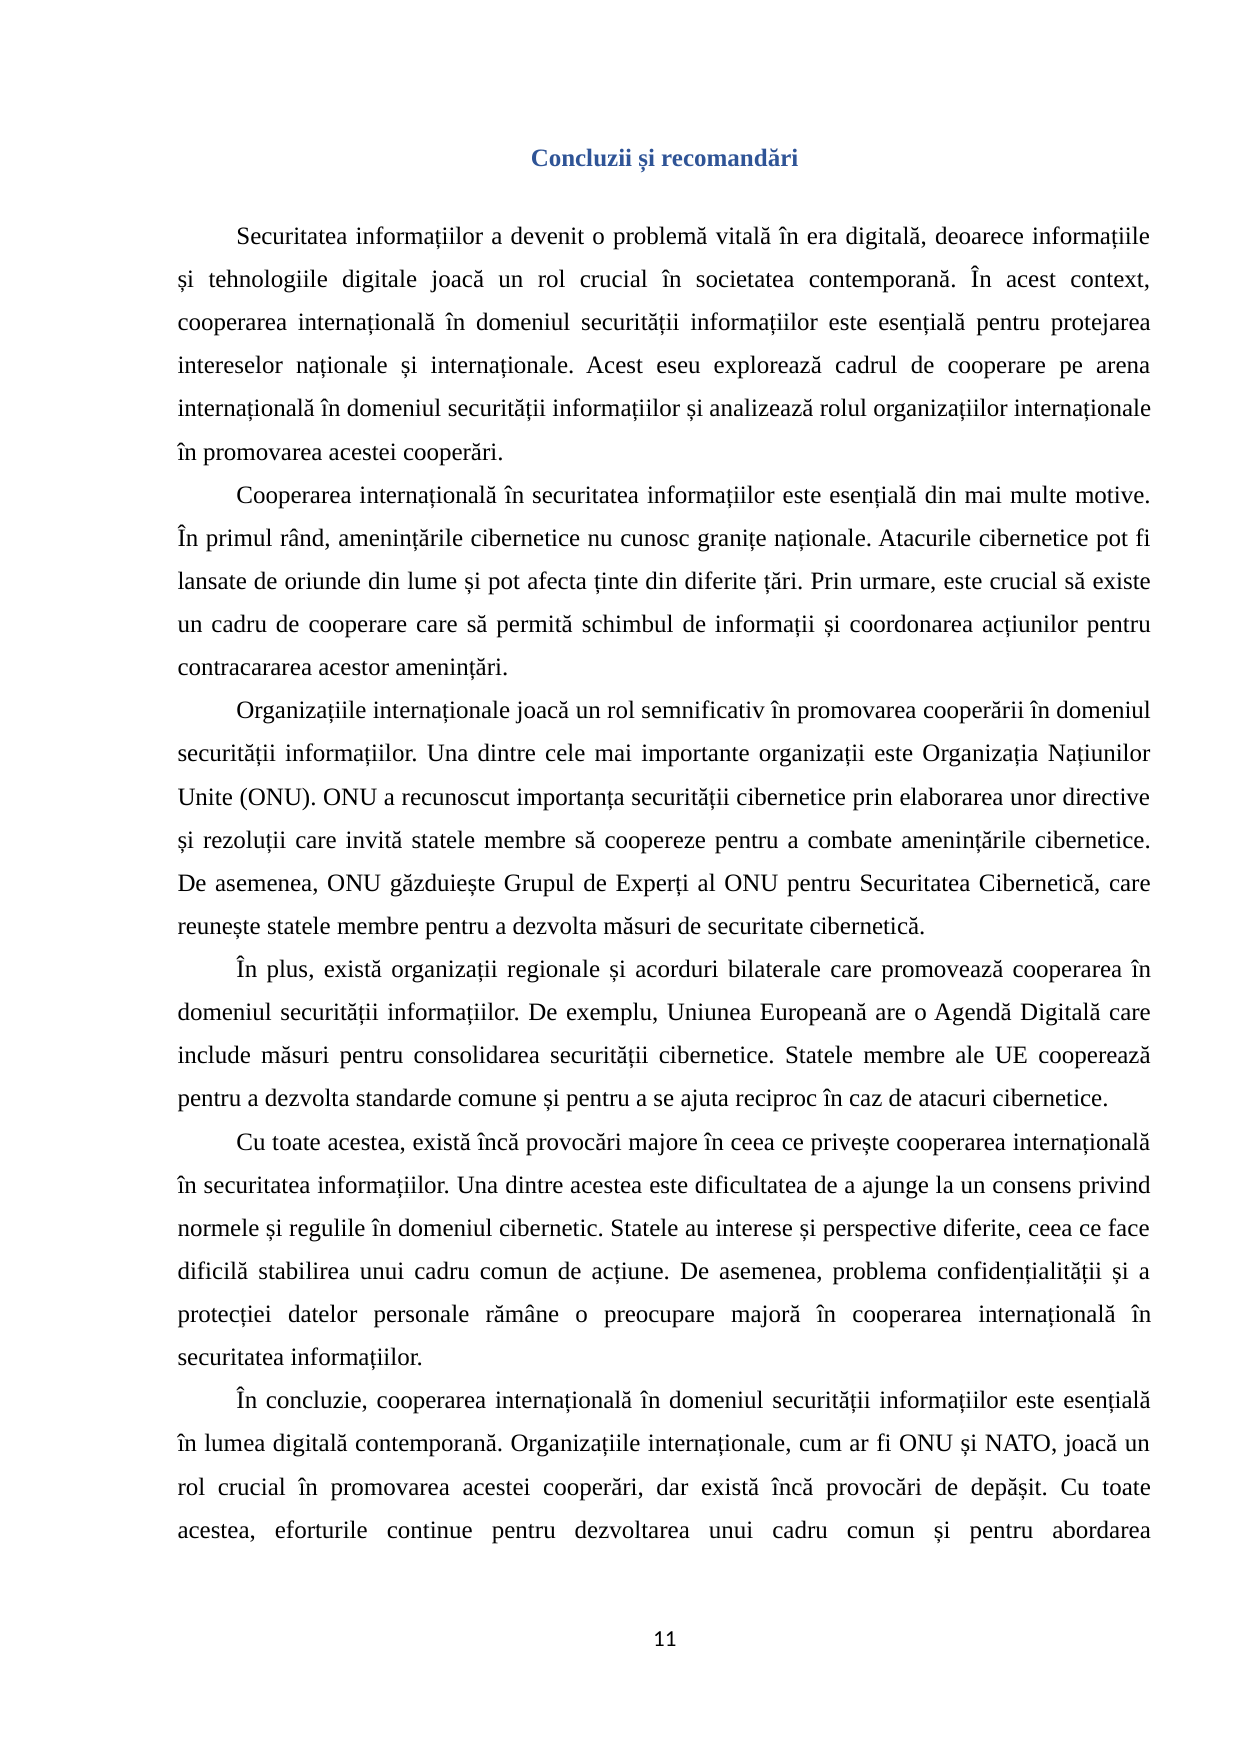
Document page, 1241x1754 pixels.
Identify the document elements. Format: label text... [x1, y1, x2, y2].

text Organizațiile internaționale joacă un rol semnificativ în promovarea cooperării în domeniul securității informațiilor. Una dintre cele mai importante organizații este Organizația Națiunilor Unite (ONU). ONU a recunoscut importanța securității cibernetice prin elaborarea unor directive și rezoluții care invită statele membre să coopereze pentru a combate amenințările cibernetice. De asemenea, ONU găzduiește Grupul de Experți al ONU pentru Securitatea Cibernetică, care reunește statele membre pentru a dezvolta măsuri de securitate cibernetică. [177, 695, 1152, 940]
text Securitatea informațiilor a devenit o problemă vitală în era digitală, deoarece informațiile și tehnologiile digitale joacă un rol crucial în societatea contemporană. În acest context, cooperarea internațională în domeniul securității informațiilor este esențială pentru protejarea intereselor naționale și internaționale. Acest eseu explorează cadrul de cooperare pe arena internațională în domeniul securității informațiilor și analizează rolul organizațiilor internaționale în promovarea acestei cooperări. [177, 221, 1152, 465]
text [177, 1385, 1152, 1543]
text Cooperarea internațională în securitatea informațiilor este esențială din mai multe motive. În primul rând, amenințările cibernetice nu cunosc granițe naționale. Atacurile cibernetice pot fi lansate de oriunde din lume și pot afecta ținte din diferite țări. Prin urmare, este crucial să existe un cadru de cooperare care să permită schimbul de informații și coordonarea acțiunilor pentru contracararea acestor amenințări. [177, 480, 1152, 681]
text Cu toate acestea, există încă provocări majore în ceea ce privește cooperarea internațională în securitatea informațiilor. Una dintre acestea este dificultatea de a ajunge la un consens privind normele și regulile în domeniul cibernetic. Statele au interese și perspective diferite, ceea ce face dificilă stabilirea unui cadru comun de acțiune. De asemenea, problema confidențialității și a protecției datelor personale rămâne o preocupare majoră în cooperarea internațională în securitatea informațiilor. [177, 1127, 1152, 1371]
text În plus, există organizații regionale și acorduri bilaterale care promovează cooperarea în domeniul securității informațiilor. De exemplu, Uniunea Europeană are o Agendă Digitală care include măsuri pentru consolidarea securității cibernetice. Statele membre ale UE cooperează pentru a dezvolta standarde comune și pentru a se ajuta reciproc în caz de atacuri cibernetice. [177, 954, 1152, 1112]
subtitle Concluzii și recomandări [177, 143, 1152, 172]
